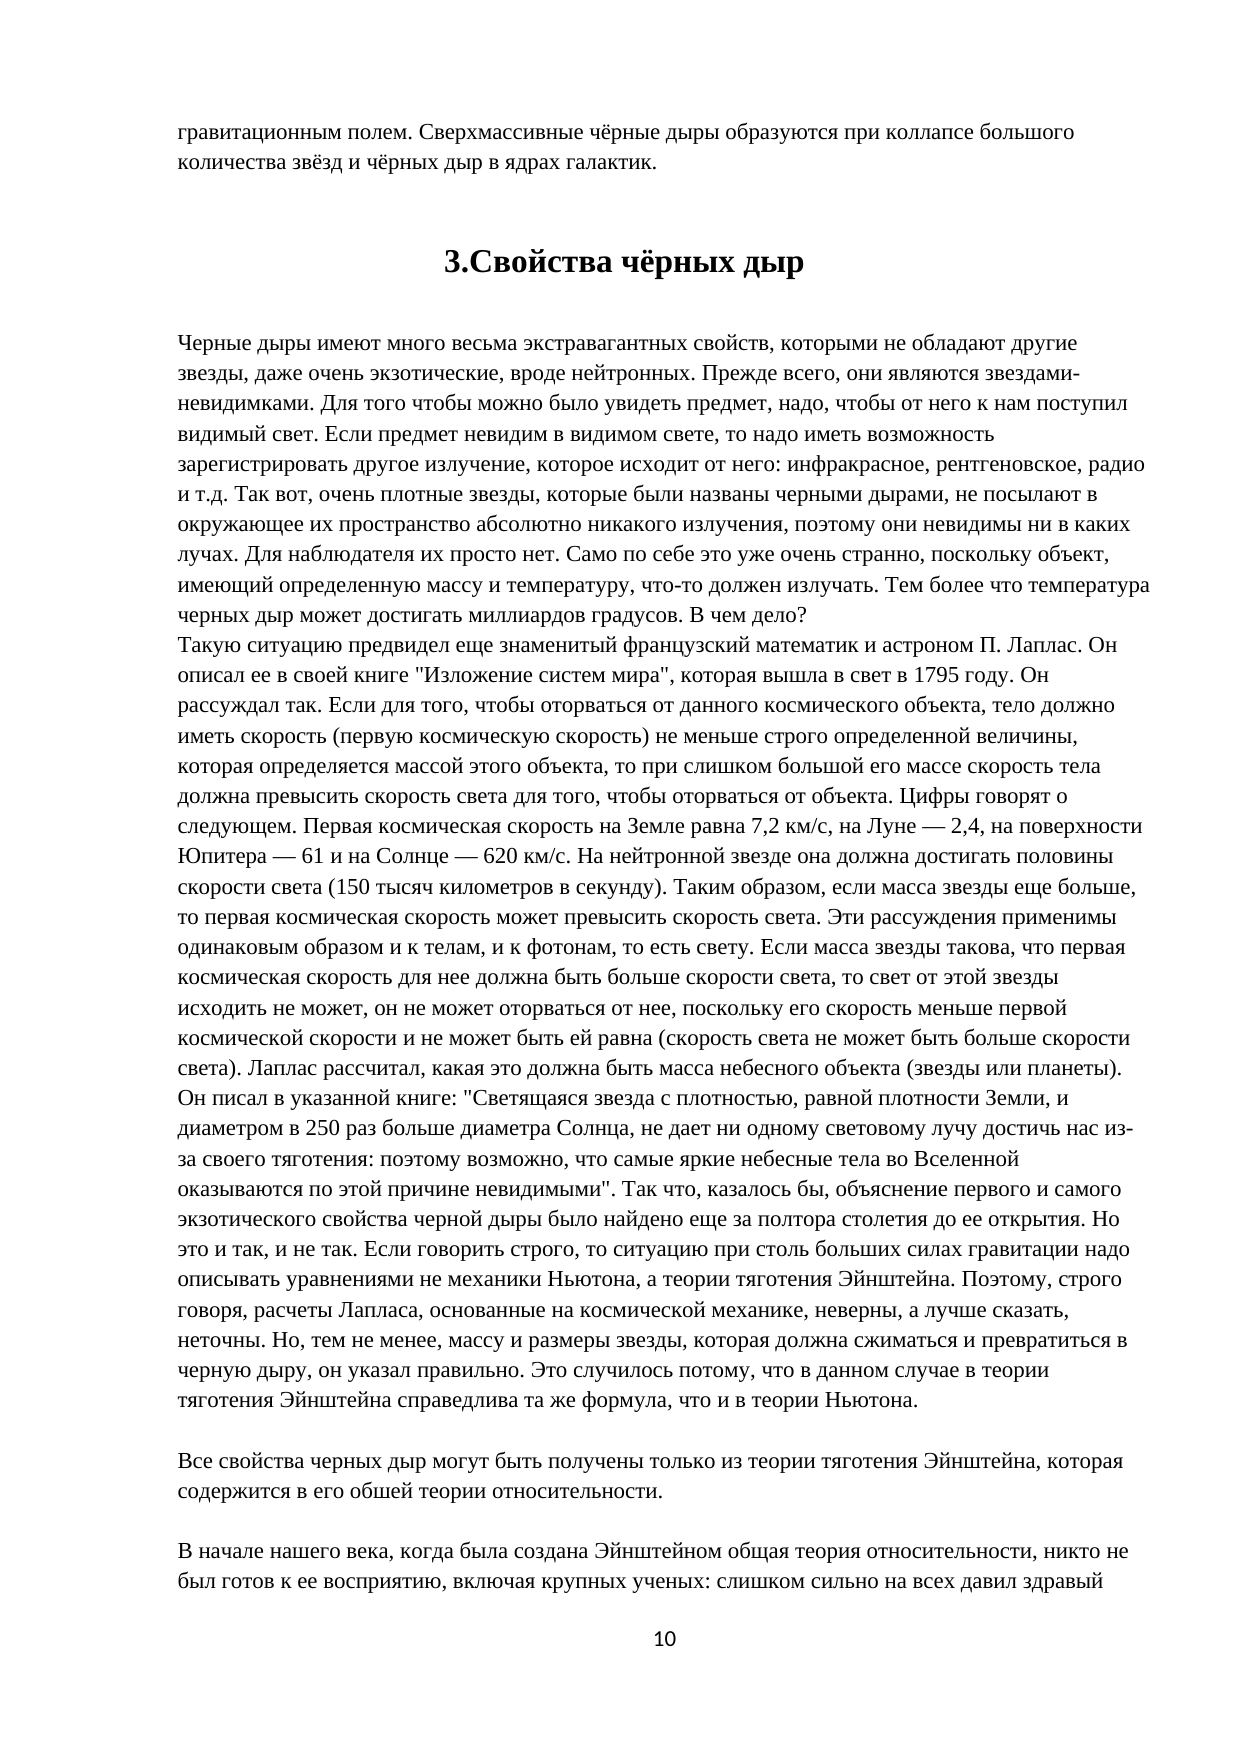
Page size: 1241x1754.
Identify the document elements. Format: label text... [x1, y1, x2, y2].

text Все свойства черных дыр могут быть получены только из теории тяготения Эйнштейна, которая содержится в его обшей теории относительности. [177, 1447, 1152, 1503]
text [177, 118, 1152, 175]
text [177, 1537, 1152, 1594]
text Черные дыры имеют много весьма экстравагантных свойств, которыми не обладают другие звезды, даже очень экзотические, вроде нейтронных. Прежде всего, они являются звездами-невидимками. Для того чтобы можно было увидеть предмет, надо, чтобы от него к нам поступил видимый свет. Если предмет невидим в видимом свете, то надо иметь возможность зарегистрировать другое излучение, которое исходит от него: инфракрасное, рентгеновское, радио и т.д. Так вот, очень плотные звезды, которые были названы черными дырами, не посылают в окружающее их пространство абсолютно никакого излучения, поэтому они невидимы ни в каких лучах. Для наблюдателя их просто нет. Само по себе это уже очень странно, поскольку объект, имеющий определенную массу и температуру, что-то должен излучать. Тем более что температура черных дыр может достигать миллиардов градусов. В чем дело? [177, 329, 1152, 627]
text 3.Свойства чёрных дыр [177, 241, 1152, 279]
text Такую ситуацию предвидел еще знаменитый французский математик и астроном П. Лаплас. Он описал ее в своей книге "Изложение систем мира", которая вышла в свет в 1795 году. Он рассуждал так. Если для того, чтобы оторваться от данного космического объекта, тело должно иметь скорость (первую космическую скорость) не меньше строго определенной величины, которая определяется массой этого объекта, то при слишком большой его массе скорость тела должна превысить скорость света для того, чтобы оторваться от объекта. Цифры говорят о следующем. Первая космическая скорость на Земле равна 7,2 км/с, на Луне — 2,4, на поверхности Юпитера — 61 и на Солнце — 620 км/с. На нейтронной звезде она должна достигать половины скорости света (150 тысяч километров в секунду). Таким образом, если масса звезды еще больше, то первая космическая скорость может превысить скорость света. Эти рассуждения применимы одинаковым образом и к телам, и к фотонам, то есть свету. Если масса звезды такова, что первая космическая скорость для нее должна быть больше скорости света, то свет от этой звезды исходить не может, он не может оторваться от нее, поскольку его скорость меньше первой космической скорости и не может быть ей равна (скорость света не может быть больше скорости света). Лаплас рассчитал, какая это должна быть масса небесного объекта (звезды или планеты). Он писал в указанной книге: "Светящаяся звезда с плотностью, равной плотности Земли, и диаметром в 250 раз больше диаметра Солнца, не дает ни одному световому лучу достичь нас из-за своего тяготения: поэтому возможно, что самые яркие небесные тела во Вселенной оказываются по этой причине невидимыми". Так что, казалось бы, объяснение первого и самого экзотического свойства черной дыры было найдено еще за полтора столетия до ее открытия. Но это и так, и не так. Если говорить строго, то ситуацию при столь больших силах гравитации надо описывать уравнениями не механики Ньютона, а теории тяготения Эйнштейна. Поэтому, строго говоря, расчеты Лапласа, основанные на космической механике, неверны, а лучше сказать, неточны. Но, тем не менее, массу и размеры звезды, которая должна сжиматься и превратиться в черную дыру, он указал правильно. Это случилось потому, что в данном случае в теории тяготения Эйнштейна справедлива та же формула, что и в теории Ньютона. [177, 631, 1152, 1413]
